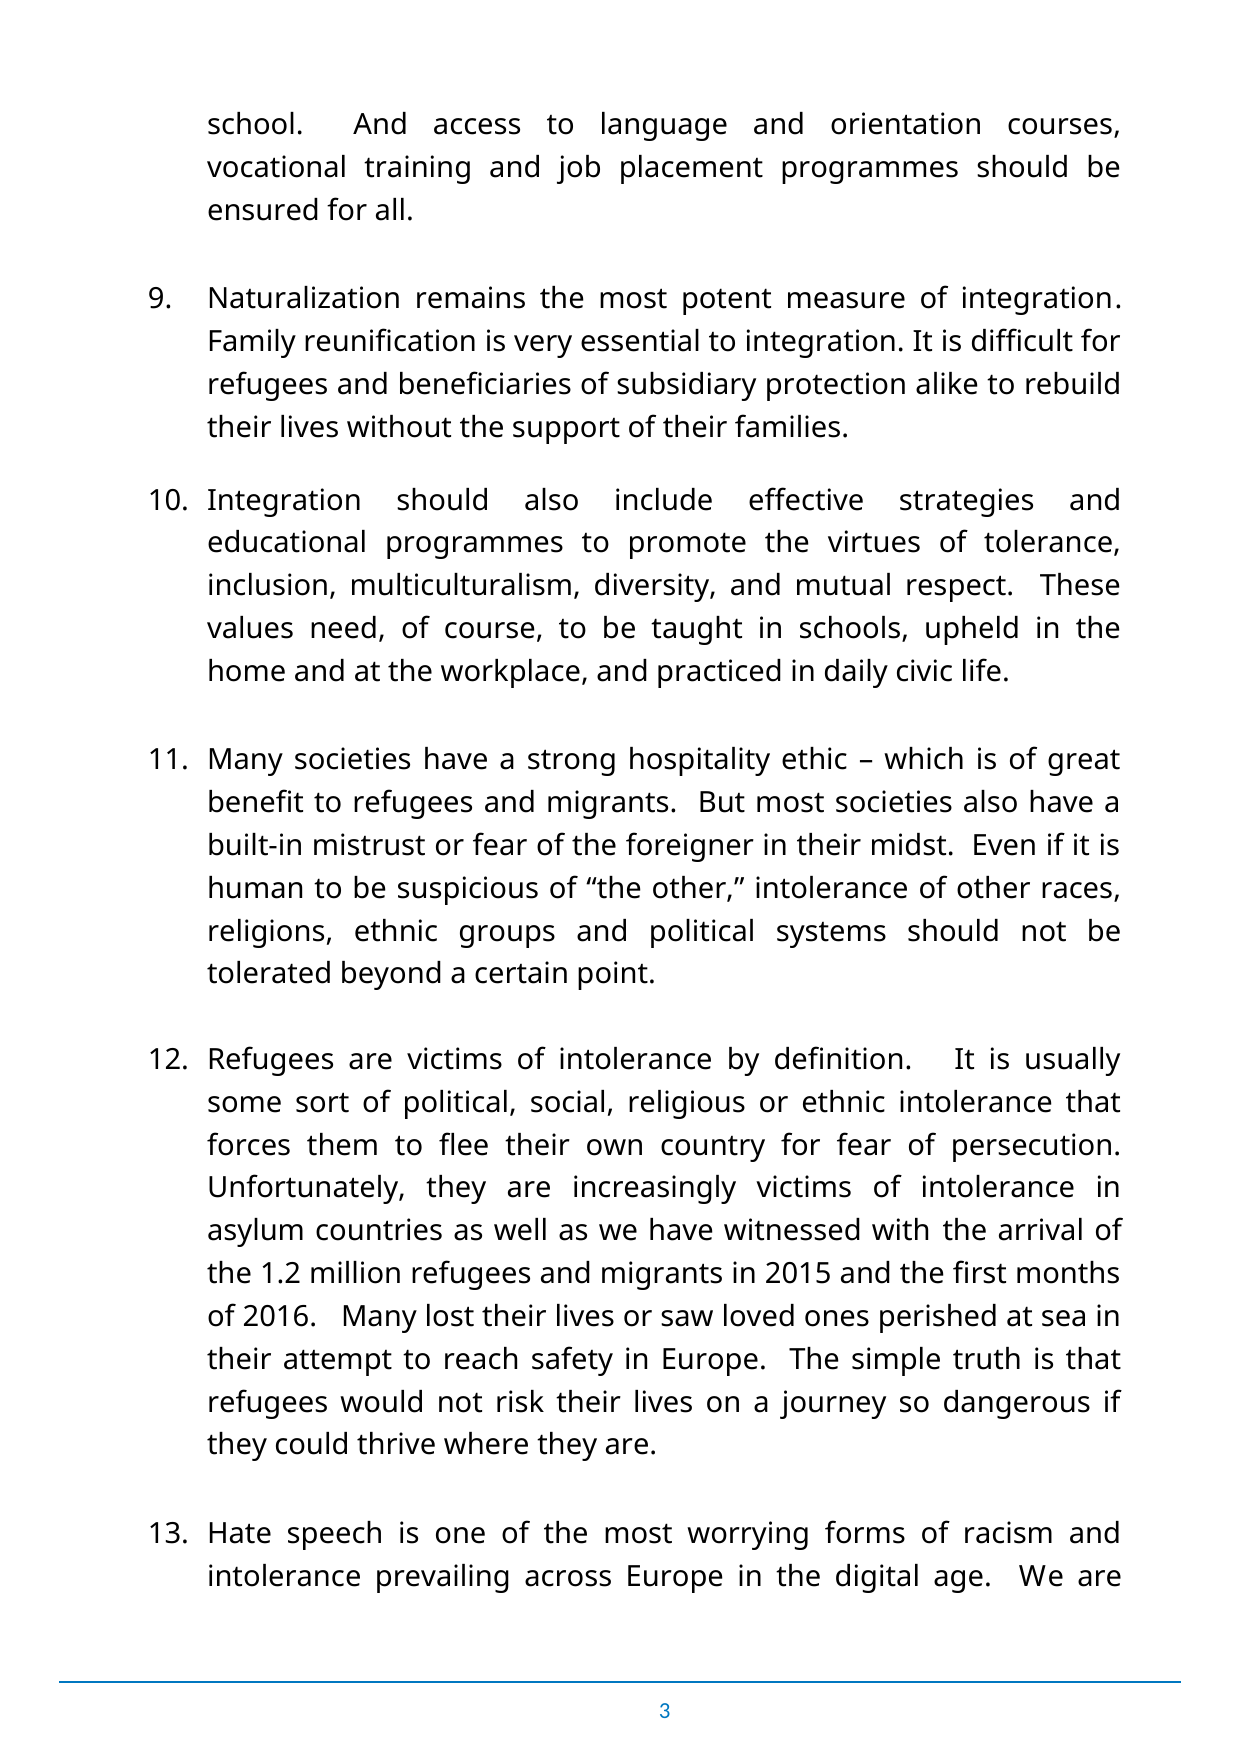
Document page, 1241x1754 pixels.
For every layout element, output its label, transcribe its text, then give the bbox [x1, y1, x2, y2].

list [148, 103, 1122, 229]
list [148, 1512, 1122, 1594]
list Integration should also include effective strategies and educational programmes to promote the virtues of tolerance, inclusion, multiculturalism, diversity, and mutual respect. These values need, of course, to be taught in schools, upheld in the home and at the workplace, and practiced in daily civic life. [148, 479, 1122, 690]
list Refugees are victims of intolerance by definition. It is usually some sort of political, social, religious or ethnic intolerance that forces them to flee their own country for fear of persecution. Unfortunately, they are increasingly victims of intolerance in asylum countries as well as we have witnessed with the arrival of the 1.2 million refugees and migrants in 2015 and the first months of 2016. Many lost their lives or saw loved ones perished at sea in their attempt to reach safety in Europe. The simple truth is that refugees would not risk their lives on a journey so dangerous if they could thrive where they are. [148, 1038, 1122, 1463]
list Naturalization remains the most potent measure of integration. Family reunification is very essential to integration. It is difficult for refugees and beneficiaries of subsidiary protection alike to rebuild their lives without the support of their families. [148, 277, 1122, 446]
list Many societies have a strong hospitality ethic – which is of great benefit to refugees and migrants. But most societies also have a built-in mistrust or fear of the foreigner in their midst. Even if it is human to be suspicious of “the other,” intolerance of other races, religions, ethnic groups and political systems should not be tolerated beyond a certain point. [148, 739, 1122, 992]
